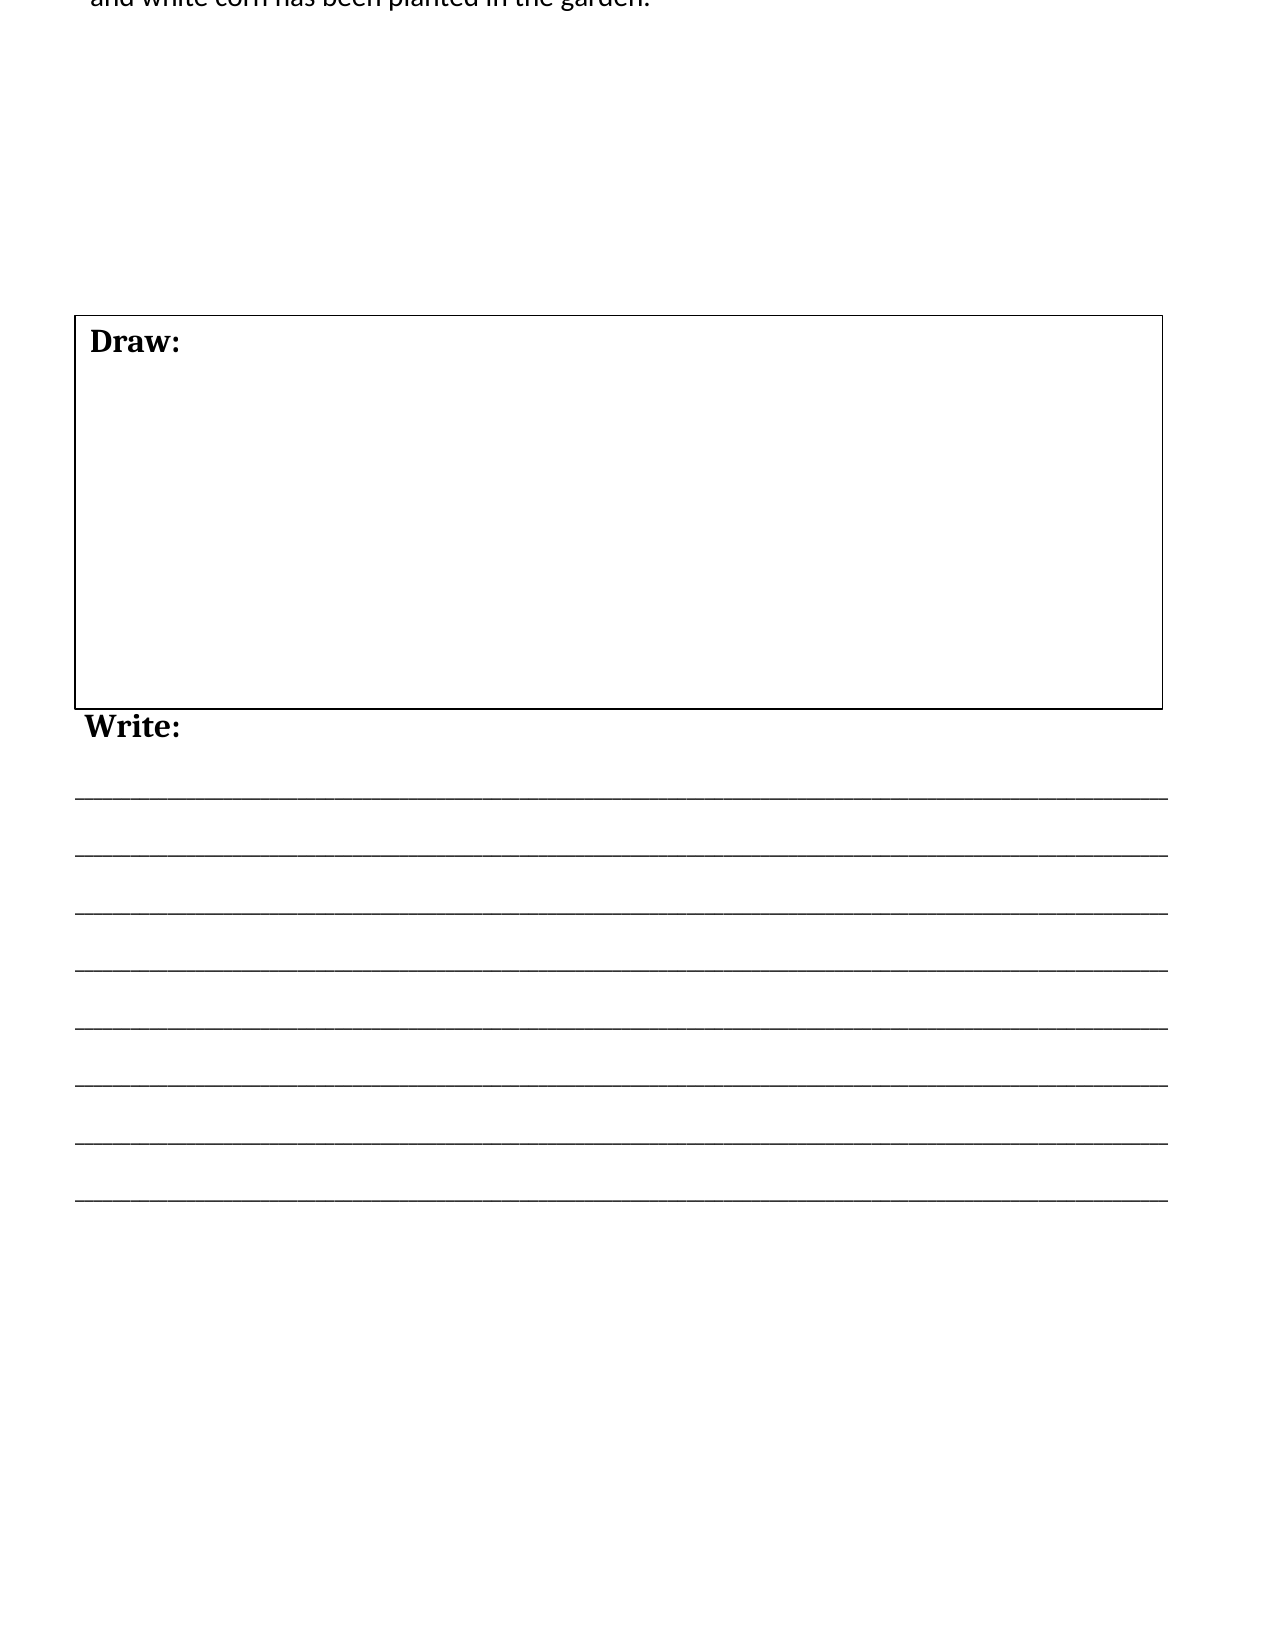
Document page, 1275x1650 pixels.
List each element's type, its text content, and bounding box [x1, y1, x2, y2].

text ______________________________________________________________________________________________________________________ [75, 774, 1200, 803]
text ______________________________________________________________________________________________________________________ [75, 1004, 1200, 1033]
text ______________________________________________________________________________________________________________________ [75, 947, 1200, 976]
text ______________________________________________________________________________________________________________________ [75, 1062, 1200, 1091]
text ______________________________________________________________________________________________________________________ [75, 832, 1200, 861]
text ______________________________________________________________________________________________________________________ [75, 1177, 1200, 1206]
text Write: [84, 707, 1200, 746]
text ______________________________________________________________________________________________________________________ [75, 1119, 1200, 1148]
text ______________________________________________________________________________________________________________________ [75, 889, 1200, 918]
